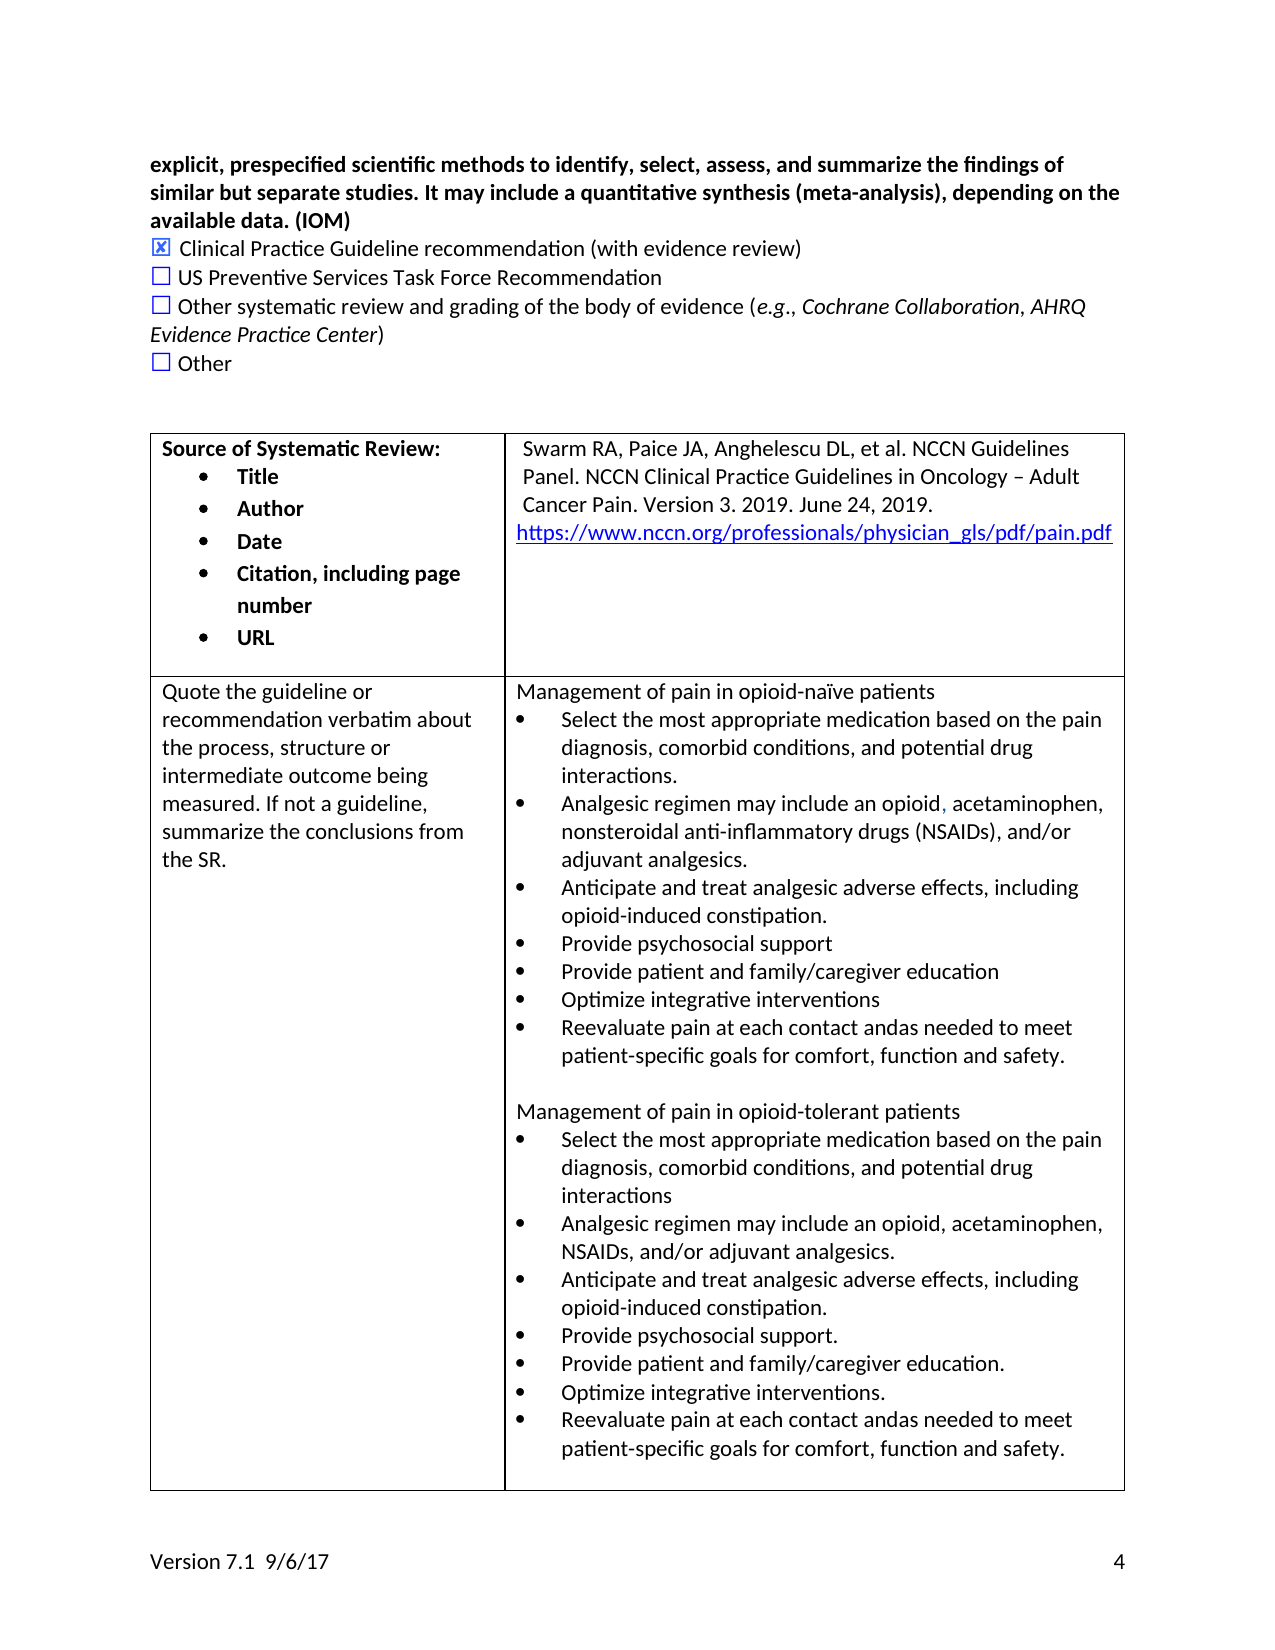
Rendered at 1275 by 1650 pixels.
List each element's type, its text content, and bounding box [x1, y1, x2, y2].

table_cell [506, 677, 1124, 1490]
table_header Source of Systematic Review: Title Author Date Citation, including page number URL [151, 434, 504, 676]
table_header Swarm RA, Paice JA, Anghelescu DL, et al. NCCN Guidelines Panel. NCCN Clinical Practice Guidelines in Oncology – Adult Cancer Pain. Version 3. 2019. June 24, 2019. https://www.nccn.org/professionals/physician_gls/pdf/pain.pdf [506, 434, 1124, 676]
text ☐ Other [150, 348, 1125, 377]
text ☐ Other systematic review and grading of the body of evidence (e.g., Cochrane Collaboration, AHRQ Evidence Practice Center) [150, 291, 1125, 348]
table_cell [151, 677, 504, 1490]
text ☐ US Preventive Services Task Force Recommendation [150, 262, 1125, 291]
text Clinical Practice Guideline recommendation (with evidence review) [150, 234, 1125, 262]
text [150, 150, 1125, 234]
